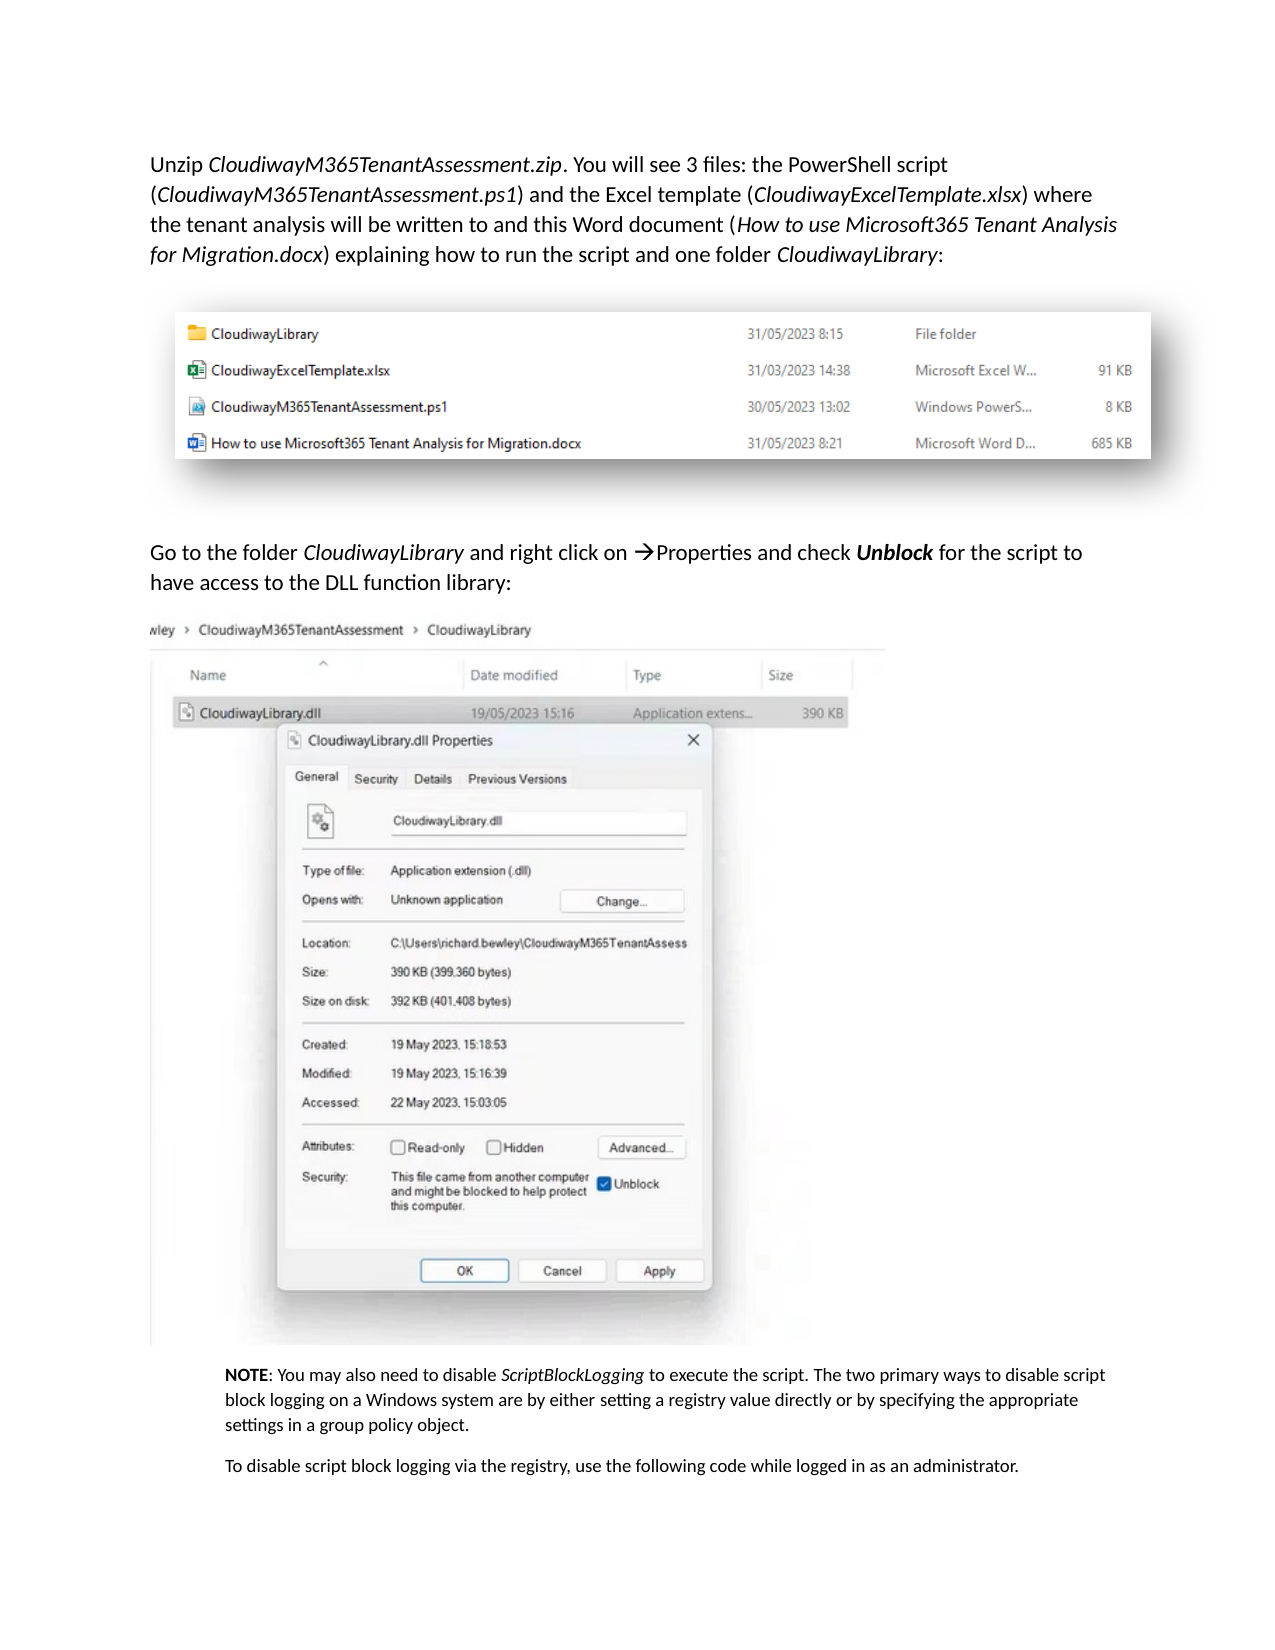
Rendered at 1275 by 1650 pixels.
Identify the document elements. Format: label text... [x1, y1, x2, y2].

picture [150, 614, 886, 1345]
text NOTE: You may also need to disable ScriptBlockLogging to execute the script. The two primary ways to disable script block logging on a Windows system are by either setting a registry value directly or by specifying the appropriate settings in a group policy object. [225, 1363, 1125, 1436]
text To disable script block logging via the registry, use the following code while logged in as an administrator. [225, 1454, 1125, 1477]
picture [175, 312, 1151, 459]
text Go to the folder CloudiwayLibrary and right click on Properties and check Unblock for the script to have access to the DLL function library: [150, 538, 1125, 596]
text Unzip CloudiwayM365TenantAssessment.zip. You will see 3 files: the PowerShell script (CloudiwayM365TenantAssessment.ps1) and the Excel template (CloudiwayExcelTemplate.xlsx) where the tenant analysis will be written to and this Word document (How to use Microsoft365 Tenant Analysis for Migration.docx) explaining how to run the script and one folder CloudiwayLibrary: [150, 150, 1125, 269]
